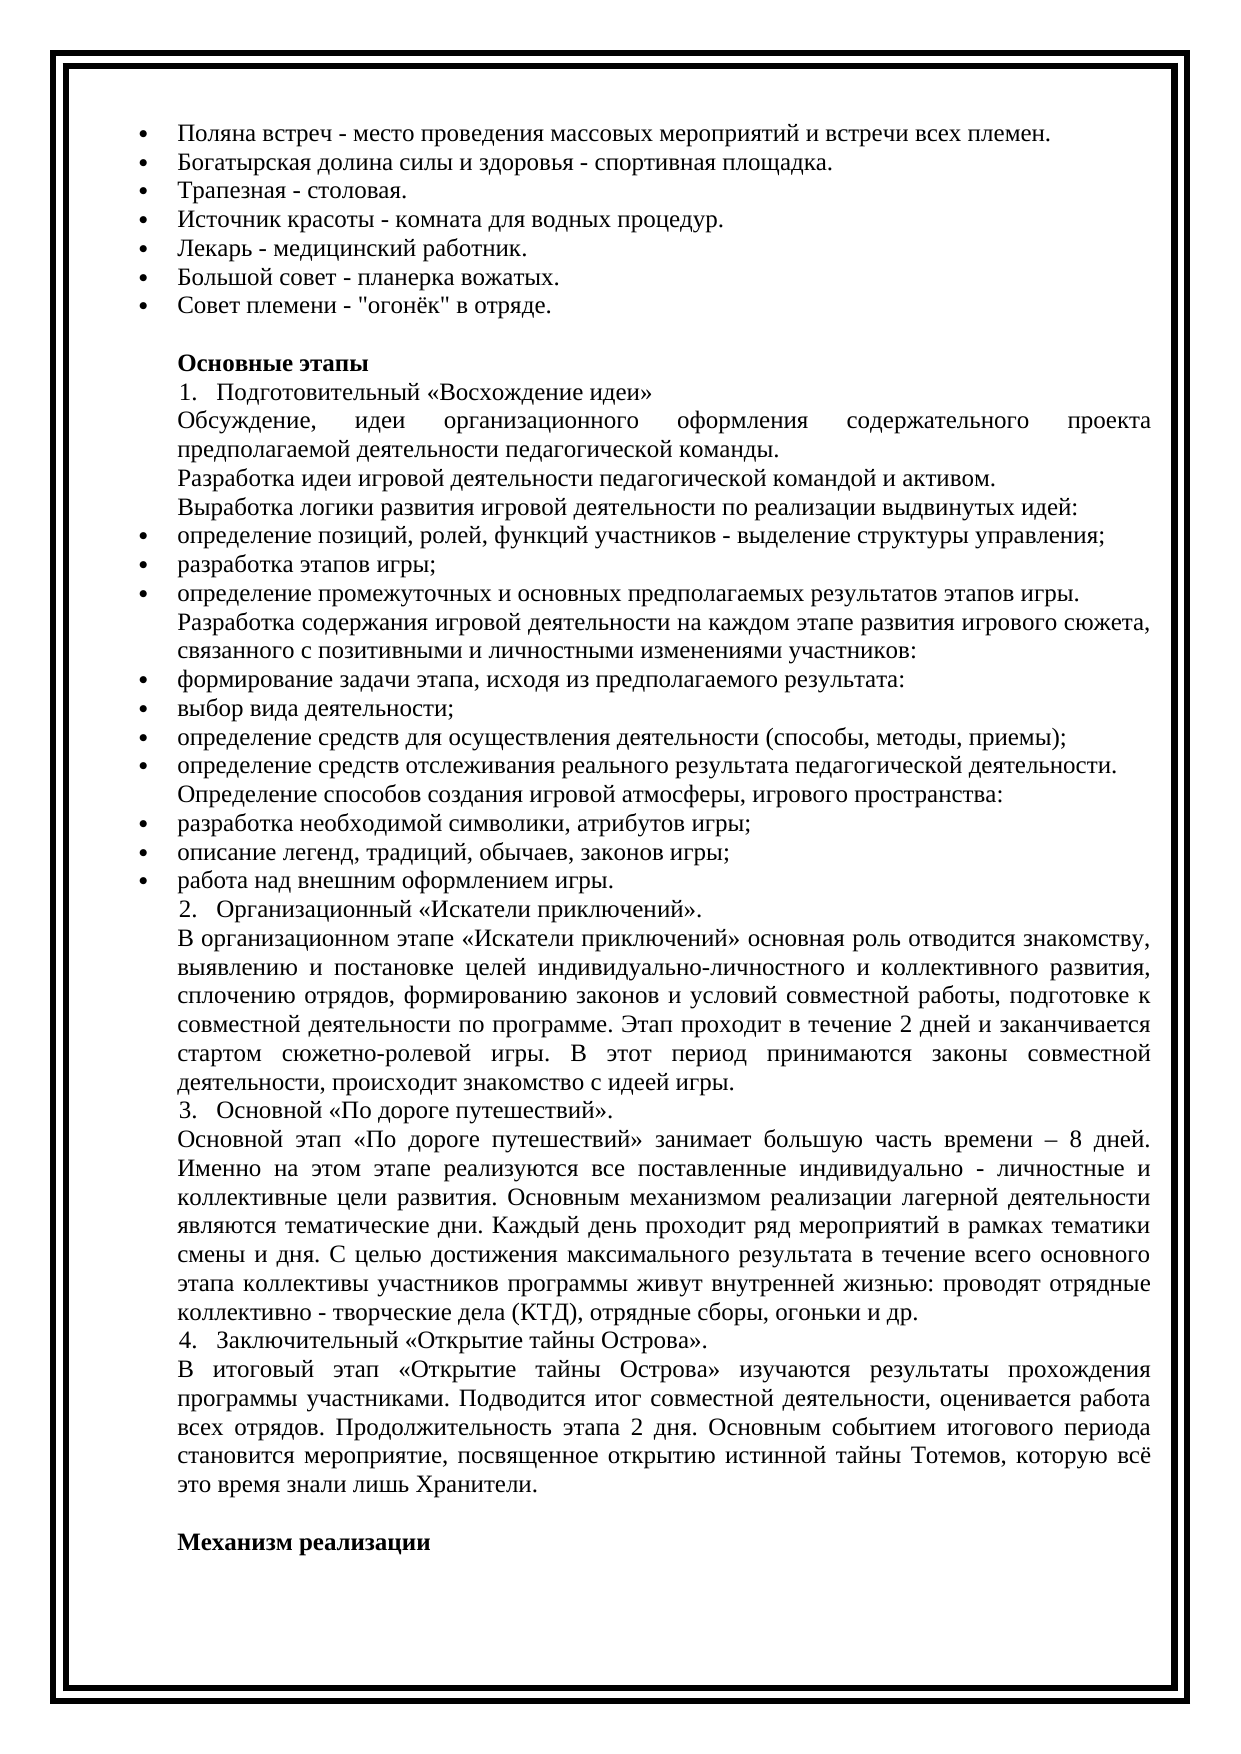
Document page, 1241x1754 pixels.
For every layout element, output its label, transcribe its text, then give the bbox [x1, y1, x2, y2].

text В организационном этапе «Искатели приключений» основная роль отводится знакомству, выявлению и постановке целей индивидуально-личностного и коллективного развития, сплочению отрядов, формированию законов и условий совместной работы, подготовке к совместной деятельности по программе. Этап проходит в течение 2 дней и заканчивается стартом сюжетно-ролевой игры. В этот период принимаются законы совместной деятельности, происходит знакомство с идеей игры. [177, 923, 1152, 1096]
list Совет племени - "огонёк" в отряде. [139, 291, 1152, 319]
list Источник красоты - комната для водных процедур. [139, 204, 1152, 233]
list формирование задачи этапа, исходя из предполагаемого результата: [139, 664, 1152, 693]
text Механизм реализации [177, 1527, 1152, 1556]
list определение позиций, ролей, функций участников - выделение структуры управления; [139, 521, 1152, 549]
text Выработка логики развития игровой деятельности по реализации выдвинутых идей: [177, 492, 1152, 521]
list Подготовительный «Восхождение идеи» [179, 377, 1152, 406]
list Богатырская долина силы и здоровья - спортивная площадка. [139, 147, 1152, 176]
list определение средств для осуществления деятельности (способы, методы, приемы); [139, 722, 1152, 751]
list определение промежуточных и основных предполагаемых результатов этапов игры. [139, 578, 1152, 607]
list Лекарь - медицинский работник. [139, 233, 1152, 262]
list Большой совет - планерка вожатых. [139, 262, 1152, 291]
list разработка этапов игры; [139, 549, 1152, 578]
text Разработка идеи игровой деятельности педагогической командой и активом. [177, 463, 1152, 492]
text Основной этап «По дороге путешествий» занимает большую часть времени – 8 дней. Именно на этом этапе реализуются все поставленные индивидуально - личностные и коллективные цели развития. Основным механизмом реализации лагерной деятельности являются тематические дни. Каждый день проходит ряд мероприятий в рамках тематики смены и дня. С целью достижения максимального результата в течение всего основного этапа коллективы участников программы живут внутренней жизнью: проводят отрядные коллективно - творческие дела (КТД), отрядные сборы, огоньки и др. [177, 1124, 1152, 1326]
text В итоговый этап «Открытие тайны Острова» изучаются результаты прохождения программы участниками. Подводится итог совместной деятельности, оценивается работа всех отрядов. Продолжительность этапа 2 дня. Основным событием итогового периода становится мероприятие, посвященное открытию истинной тайны Тотемов, которую всё это время знали лишь Хранители. [177, 1354, 1152, 1498]
list разработка необходимой символики, атрибутов игры; [139, 808, 1152, 837]
list Заключительный «Открытие тайны Острова». [179, 1326, 1152, 1354]
list работа над внешним оформлением игры. [139, 866, 1152, 894]
list Поляна встреч - место проведения массовых мероприятий и встречи всех племен. [139, 118, 1152, 147]
text Обсуждение, идеи организационного оформления содержательного проекта предполагаемой деятельности педагогической команды. [177, 406, 1152, 463]
list выбор вида деятельности; [139, 693, 1152, 722]
text Разработка содержания игровой деятельности на каждом этапе развития игрового сюжета, связанного с позитивными и личностными изменениями участников: [177, 607, 1152, 664]
list описание легенд, традиций, обычаев, законов игры; [139, 837, 1152, 866]
list Организационный «Искатели приключений». [179, 894, 1152, 923]
list Трапезная - столовая. [139, 176, 1152, 204]
text Основные этапы [177, 348, 1152, 377]
list Основной «По дороге путешествий». [179, 1096, 1152, 1124]
list определение средств отслеживания реального результата педагогической деятельности. [139, 751, 1152, 779]
text Определение способов создания игровой атмосферы, игрового пространства: [177, 779, 1152, 808]
